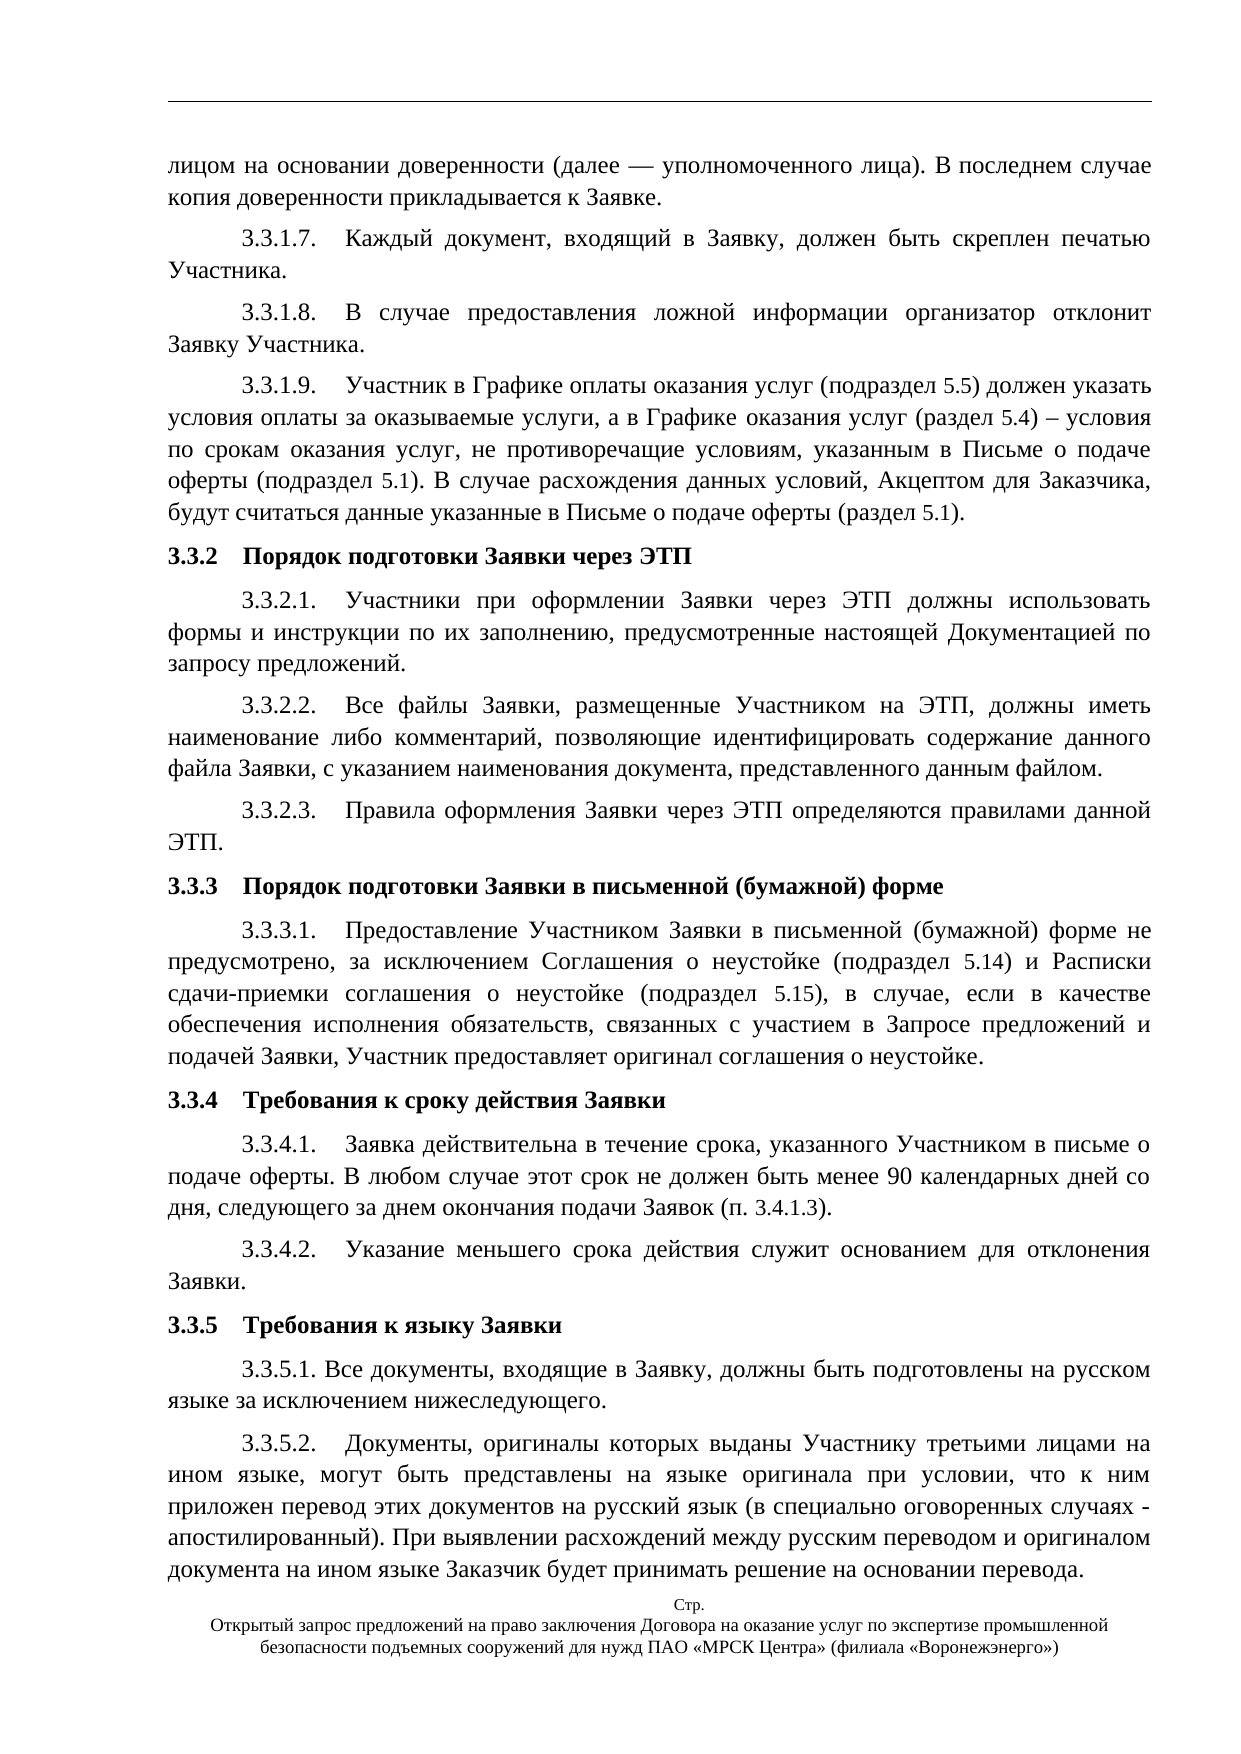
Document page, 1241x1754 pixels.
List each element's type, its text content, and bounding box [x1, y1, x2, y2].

list Документы, оригиналы которых выданы Участнику третьими лицами на ином языке, могут быть представлены на языке оригинала при условии, что к ним приложен перевод этих документов на русский язык (в специально оговоренных случаях - апостилированный). При выявлении расхождений между русским переводом и оригиналом документа на ином языке Заказчик будет принимать решение на основании перевода. [168, 1428, 1152, 1583]
list В случае предоставления ложной информации организатор отклонит Заявку Участника. [168, 297, 1152, 357]
subtitle Требования к сроку действия Заявки [168, 1085, 1152, 1114]
text 3.3.5.1. Все документы, входящие в Заявку, должны быть подготовлены на русском языке за исключением нижеследующего. [168, 1354, 1152, 1414]
subtitle Порядок подготовки Заявки через ЭТП [168, 541, 1152, 570]
list Участники при оформлении Заявки через ЭТП должны использовать формы и инструкции по их заполнению, предусмотренные настоящей Документацией по запросу предложений. [168, 585, 1152, 677]
list Все файлы Заявки, размещенные Участником на ЭТП, должны иметь наименование либо комментарий, позволяющие идентифицировать содержание данного файла Заявки, с указанием наименования документа, представленного данным файлом. [168, 690, 1152, 782]
list Предоставление Участником Заявки в письменной (бумажной) форме не предусмотрено, за исключением Соглашения о неустойке (подраздел 5.14) и Расписки сдачи-приемки соглашения о неустойке (подраздел 5.15), в случае, если в качестве обеспечения исполнения обязательств, связанных с участием в Запросе предложений и подачей Заявки, Участник предоставляет оригинал соглашения о неустойке. [168, 915, 1152, 1070]
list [168, 150, 1152, 210]
list Правила оформления Заявки через ЭТП определяются правилами данной ЭТП. [168, 795, 1152, 856]
subtitle Порядок подготовки Заявки в письменной (бумажной) форме [168, 871, 1152, 899]
list Участник в Графике оплаты оказания услуг (подраздел 5.5) должен указать условия оплаты за оказываемые услуги, а в Графике оказания услуг (раздел 5.4) – условия по срокам оказания услуг, не противоречащие условиям, указанным в Письме о подаче оферты (подраздел 5.1). В случае расхождения данных условий, Акцептом для Заказчика, будут считаться данные указанные в Письме о подаче оферты (раздел 5.1). [168, 371, 1152, 526]
list Заявка действительна в течение срока, указанного Участником в письме о подаче оферты. В любом случае этот срок не должен быть менее 90 календарных дней со дня, следующего за днем окончания подачи Заявок (п. 3.4.1.3). [168, 1129, 1151, 1221]
subtitle Требования к языку Заявки [168, 1310, 1152, 1339]
list Каждый документ, входящий в Заявку, должен быть скреплен печатью Участника. [168, 223, 1152, 284]
list Указание меньшего срока действия служит основанием для отклонения Заявки. [168, 1234, 1151, 1295]
